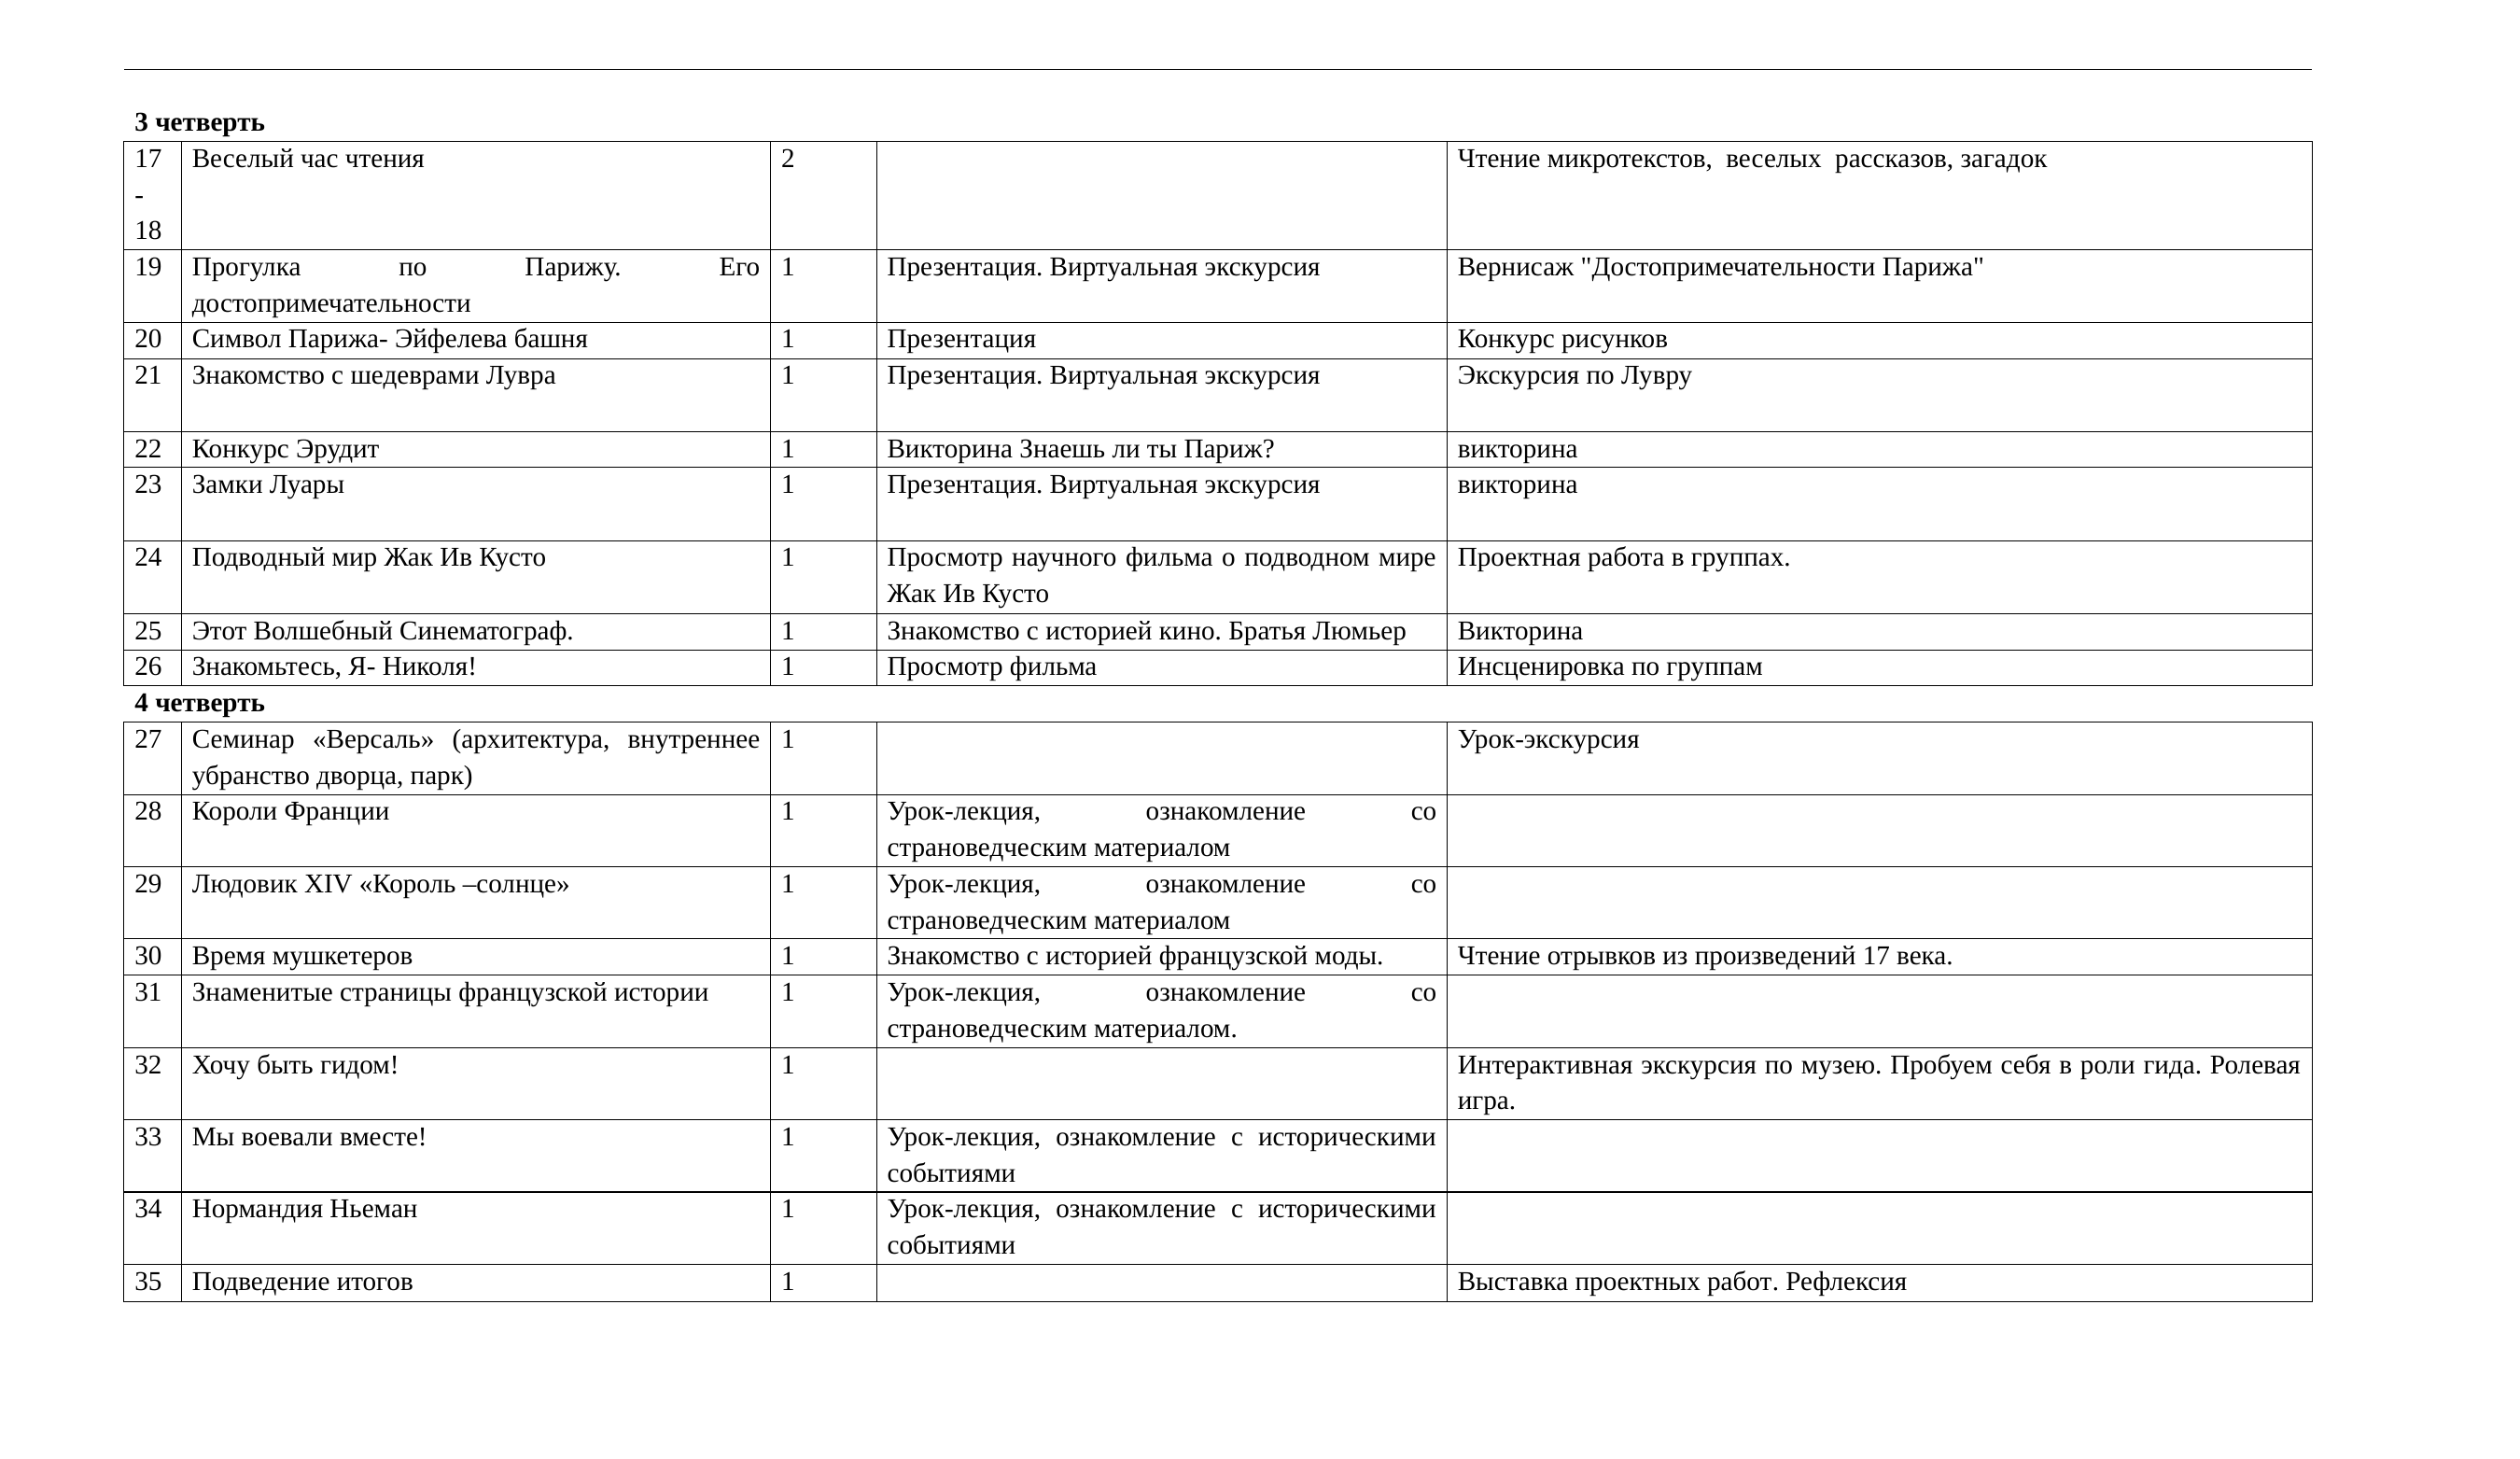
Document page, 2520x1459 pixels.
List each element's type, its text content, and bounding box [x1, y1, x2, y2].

table_cell 2 [771, 142, 876, 249]
table_cell 1 [771, 975, 876, 1047]
table_cell Презентация. Виртуальная экскурсия [877, 468, 1447, 540]
table_cell Символ Парижа- Эйфелева башня [182, 323, 770, 358]
table_cell [1448, 1120, 2312, 1191]
table_cell 23 [124, 468, 181, 540]
table_cell Знакомьтесь, Я- Николя! [182, 651, 770, 685]
table_cell Урок-лекция, ознакомление со страноведческим материалом. [877, 975, 1447, 1047]
table_cell 1 [771, 250, 876, 321]
table_cell 1 [771, 651, 876, 685]
table_cell 1 [771, 1265, 876, 1300]
table_cell 32 [124, 1048, 181, 1119]
table_cell 1 [771, 795, 876, 866]
table_cell 1 [771, 468, 876, 540]
table_cell Презентация [877, 323, 1447, 358]
table_cell Презентация. Виртуальная экскурсия [877, 250, 1447, 321]
table_cell Просмотр фильма [877, 651, 1447, 685]
table_cell Экскурсия по Лувру [1448, 359, 2312, 431]
table_cell Нормандия Ньеман [182, 1193, 770, 1264]
table_cell Выставка проектных работ. Рефлексия [1448, 1265, 2312, 1300]
table_cell 34 [124, 1193, 181, 1264]
table_cell Урок-лекция, ознакомление с историческими событиями [877, 1120, 1447, 1191]
table_cell Викторина Знаешь ли ты Париж? [877, 432, 1447, 467]
table_cell 19 [124, 250, 181, 321]
table_cell 17-18 [124, 142, 181, 249]
table_cell Просмотр научного фильма о подводном мире Жак Ив Кусто [877, 541, 1447, 613]
table_cell 26 [124, 651, 181, 685]
table_cell 1 [771, 1193, 876, 1264]
table_cell Урок-лекция, ознакомление со страноведческим материалом [877, 867, 1447, 938]
table_cell 35 [124, 1265, 181, 1300]
table_cell Викторина [1448, 614, 2312, 650]
table_cell 1 [771, 867, 876, 938]
table_cell 24 [124, 541, 181, 613]
table_cell 1 [771, 323, 876, 358]
table_cell Конкурс рисунков [1448, 323, 2312, 358]
table_cell 1 [771, 1120, 876, 1191]
table_cell [1448, 975, 2312, 1047]
table_cell Проектная работа в группах. [1448, 541, 2312, 613]
table_cell Замки Луары [182, 468, 770, 540]
table_cell Прогулка по Парижу. Его достопримечательности [182, 250, 770, 321]
table_cell [1448, 795, 2312, 866]
table_cell Людовик XIV «Король –солнце» [182, 867, 770, 938]
table_cell Подводный мир Жак Ив Кусто [182, 541, 770, 613]
table_cell 21 [124, 359, 181, 431]
table_cell Знаменитые страницы французской истории [182, 975, 770, 1047]
table_cell 1 [771, 939, 876, 975]
table_cell Чтение отрывков из произведений 17 века. [1448, 939, 2312, 975]
table_cell Веселый час чтения [182, 142, 770, 249]
table_cell Презентация. Виртуальная экскурсия [877, 359, 1447, 431]
table_cell викторина [1448, 432, 2312, 467]
table_cell 1 [771, 359, 876, 431]
table_cell 28 [124, 795, 181, 866]
table_cell 33 [124, 1120, 181, 1191]
table_cell Мы воевали вместе! [182, 1120, 770, 1191]
table_cell Чтение микротекстов, веселых рассказов, загадок [1448, 142, 2312, 249]
table_cell Интерактивная экскурсия по музею. Пробуем себя в роли гида. Ролевая игра. [1448, 1048, 2312, 1119]
table_cell 1 [771, 432, 876, 467]
table_cell 4 четверть [124, 686, 2312, 722]
table_cell 1 [771, 541, 876, 613]
table_cell [1448, 1193, 2312, 1264]
table_cell Подведение итогов [182, 1265, 770, 1300]
table_cell Время мушкетеров [182, 939, 770, 975]
table_cell Короли Франции [182, 795, 770, 866]
table_cell [877, 142, 1447, 249]
table_cell 3 четверть [124, 70, 2312, 141]
table_cell 30 [124, 939, 181, 975]
table_cell Урок-лекция, ознакомление с историческими событиями [877, 1193, 1447, 1264]
table_cell Вернисаж "Достопримечательности Парижа" [1448, 250, 2312, 321]
table_cell Урок-лекция, ознакомление со страноведческим материалом [877, 795, 1447, 866]
table_cell 25 [124, 614, 181, 650]
table_cell 27 [124, 722, 181, 794]
table_cell 20 [124, 323, 181, 358]
table_cell 22 [124, 432, 181, 467]
table_cell [1448, 867, 2312, 938]
table_cell Знакомство с историей французской моды. [877, 939, 1447, 975]
table_cell [877, 722, 1447, 794]
table_cell [877, 1048, 1447, 1119]
table_cell 1 [771, 722, 876, 794]
table_cell Семинар «Версаль» (архитектура, внутреннее убранство дворца, парк) [182, 722, 770, 794]
table_cell Урок-экскурсия [1448, 722, 2312, 794]
table_cell 1 [771, 1048, 876, 1119]
table_cell 29 [124, 867, 181, 938]
table_cell Знакомство с историей кино. Братья Люмьер [877, 614, 1447, 650]
table_cell Этот Волшебный Синематограф. [182, 614, 770, 650]
table_cell 31 [124, 975, 181, 1047]
table_cell Конкурс Эрудит [182, 432, 770, 467]
table_cell [877, 1265, 1447, 1300]
table_cell 1 [771, 614, 876, 650]
table_cell Хочу быть гидом! [182, 1048, 770, 1119]
table_cell Инсценировка по группам [1448, 651, 2312, 685]
table_cell Знакомство с шедеврами Лувра [182, 359, 770, 431]
table_cell викторина [1448, 468, 2312, 540]
